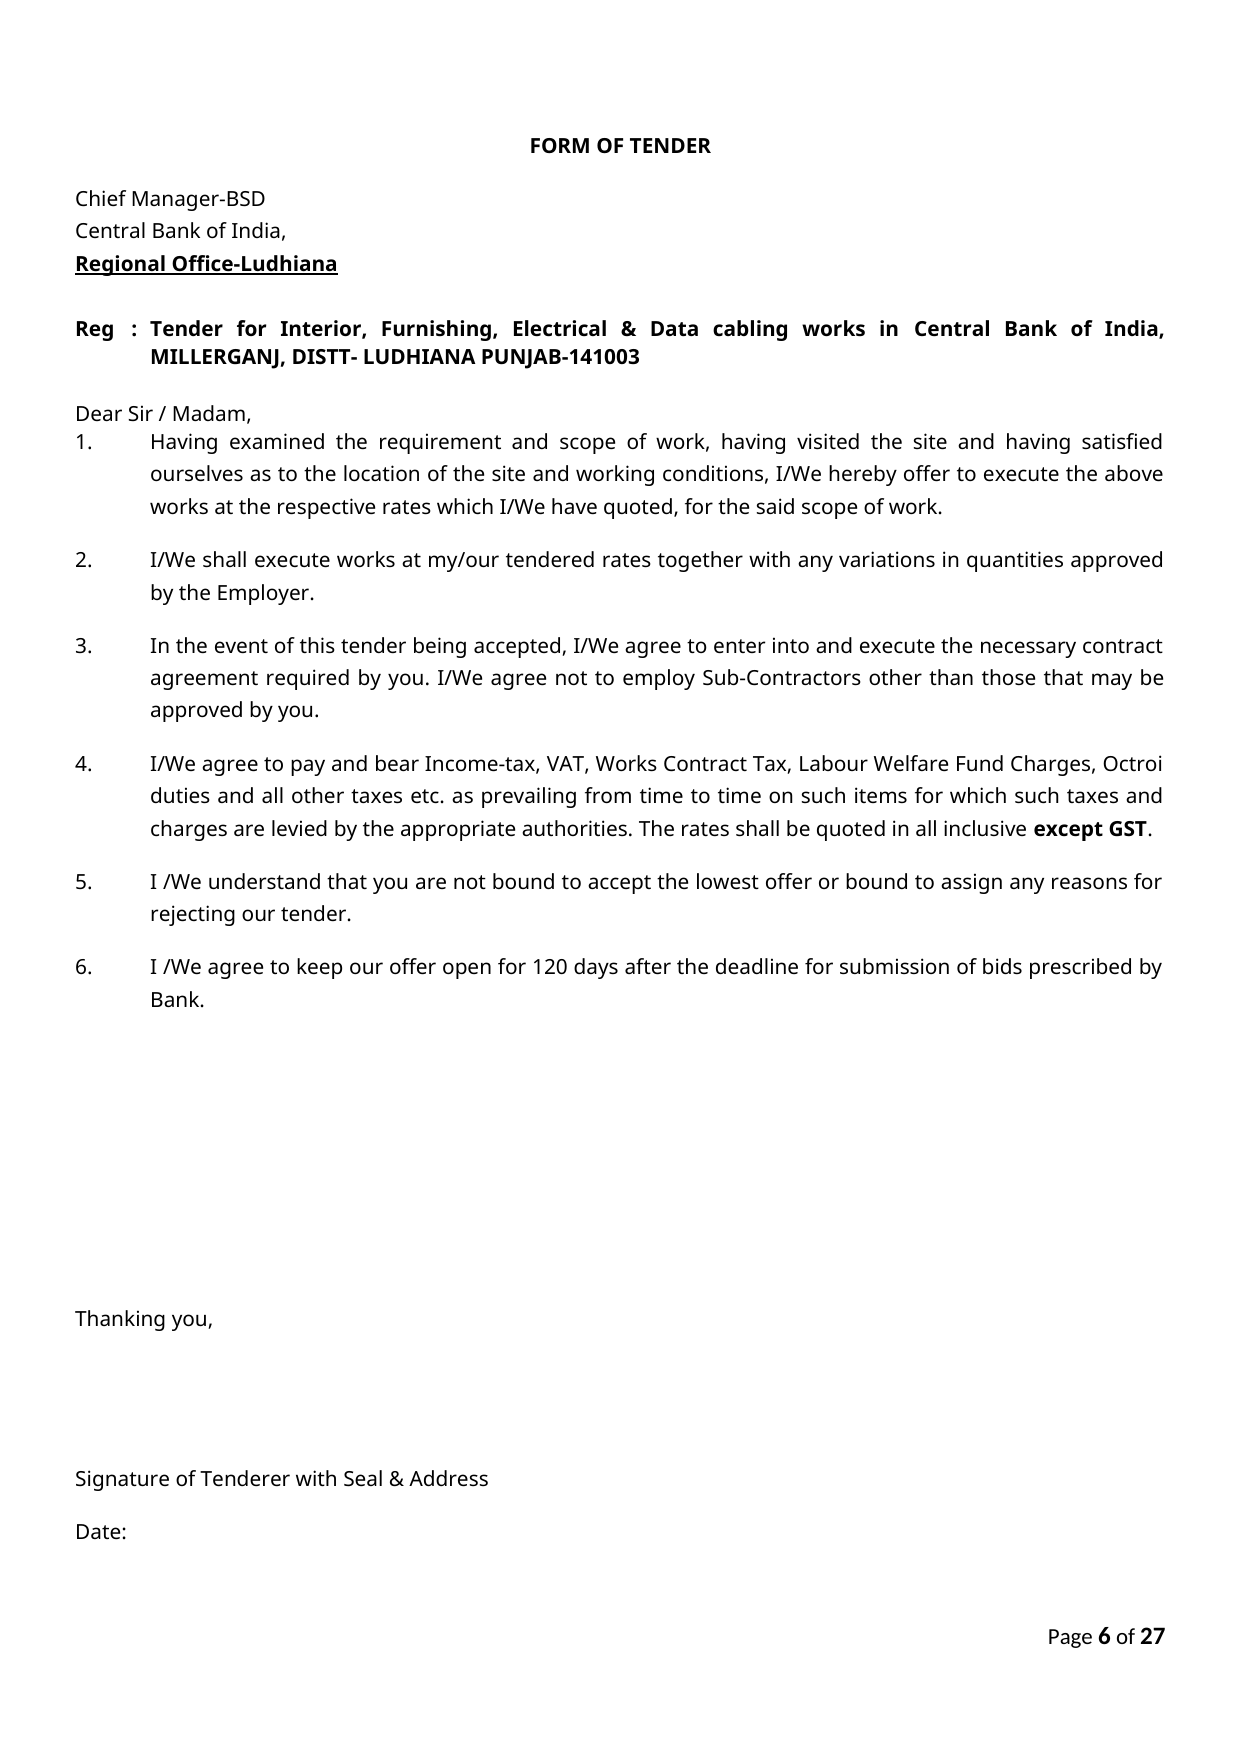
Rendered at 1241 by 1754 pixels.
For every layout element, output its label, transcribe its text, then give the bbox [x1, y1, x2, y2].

text 6. I /We agree to keep our offer open for 120 days after the deadline for submission of bids prescribed by Bank. [75, 952, 1165, 1013]
text Regional Office-Ludhiana [75, 249, 1165, 277]
text 5. I /We understand that you are not bound to accept the lowest offer or bound to assign any reasons for rejecting our tender. [75, 867, 1165, 928]
text 1. Having examined the requirement and scope of work, having visited the site and having satisfied ourselves as to the location of the site and working conditions, I/We hereby offer to execute the above works at the respective rates which I/We have quoted, for the said scope of work. [75, 427, 1165, 520]
text Date: [75, 1517, 1165, 1546]
text Central Bank of India, [75, 217, 1165, 245]
text 3. In the event of this tender being accepted, I/We agree to enter into and execute the necessary contract agreement required by you. I/We agree not to employ Sub-Contractors other than those that may be approved by you. [75, 631, 1165, 724]
text 2. I/We shall execute works at my/our tendered rates together with any variations in quantities approved by the Employer. [75, 545, 1165, 606]
text FORM OF TENDER [75, 131, 1165, 159]
text Thanking you, [75, 1304, 1165, 1333]
text Signature of Tenderer with Seal & Address [75, 1464, 1165, 1492]
text Chief Manager-BSD [75, 184, 1165, 213]
text 4. I/We agree to pay and bear Income-tax, VAT, Works Contract Tax, Labour Welfare Fund Charges, Octroi duties and all other taxes etc. as prevailing from time to time on such items for which such taxes and charges are levied by the appropriate authorities. The rates shall be quoted in all inclusive except GST. [75, 749, 1165, 842]
text Reg : Tender for Interior, Furnishing, Electrical & Data cabling works in Central Bank of India, MILLERGANJ, DISTT- LUDHIANA PUNJAB-141003 [75, 314, 1165, 371]
text Dear Sir / Madam, [75, 399, 1165, 427]
